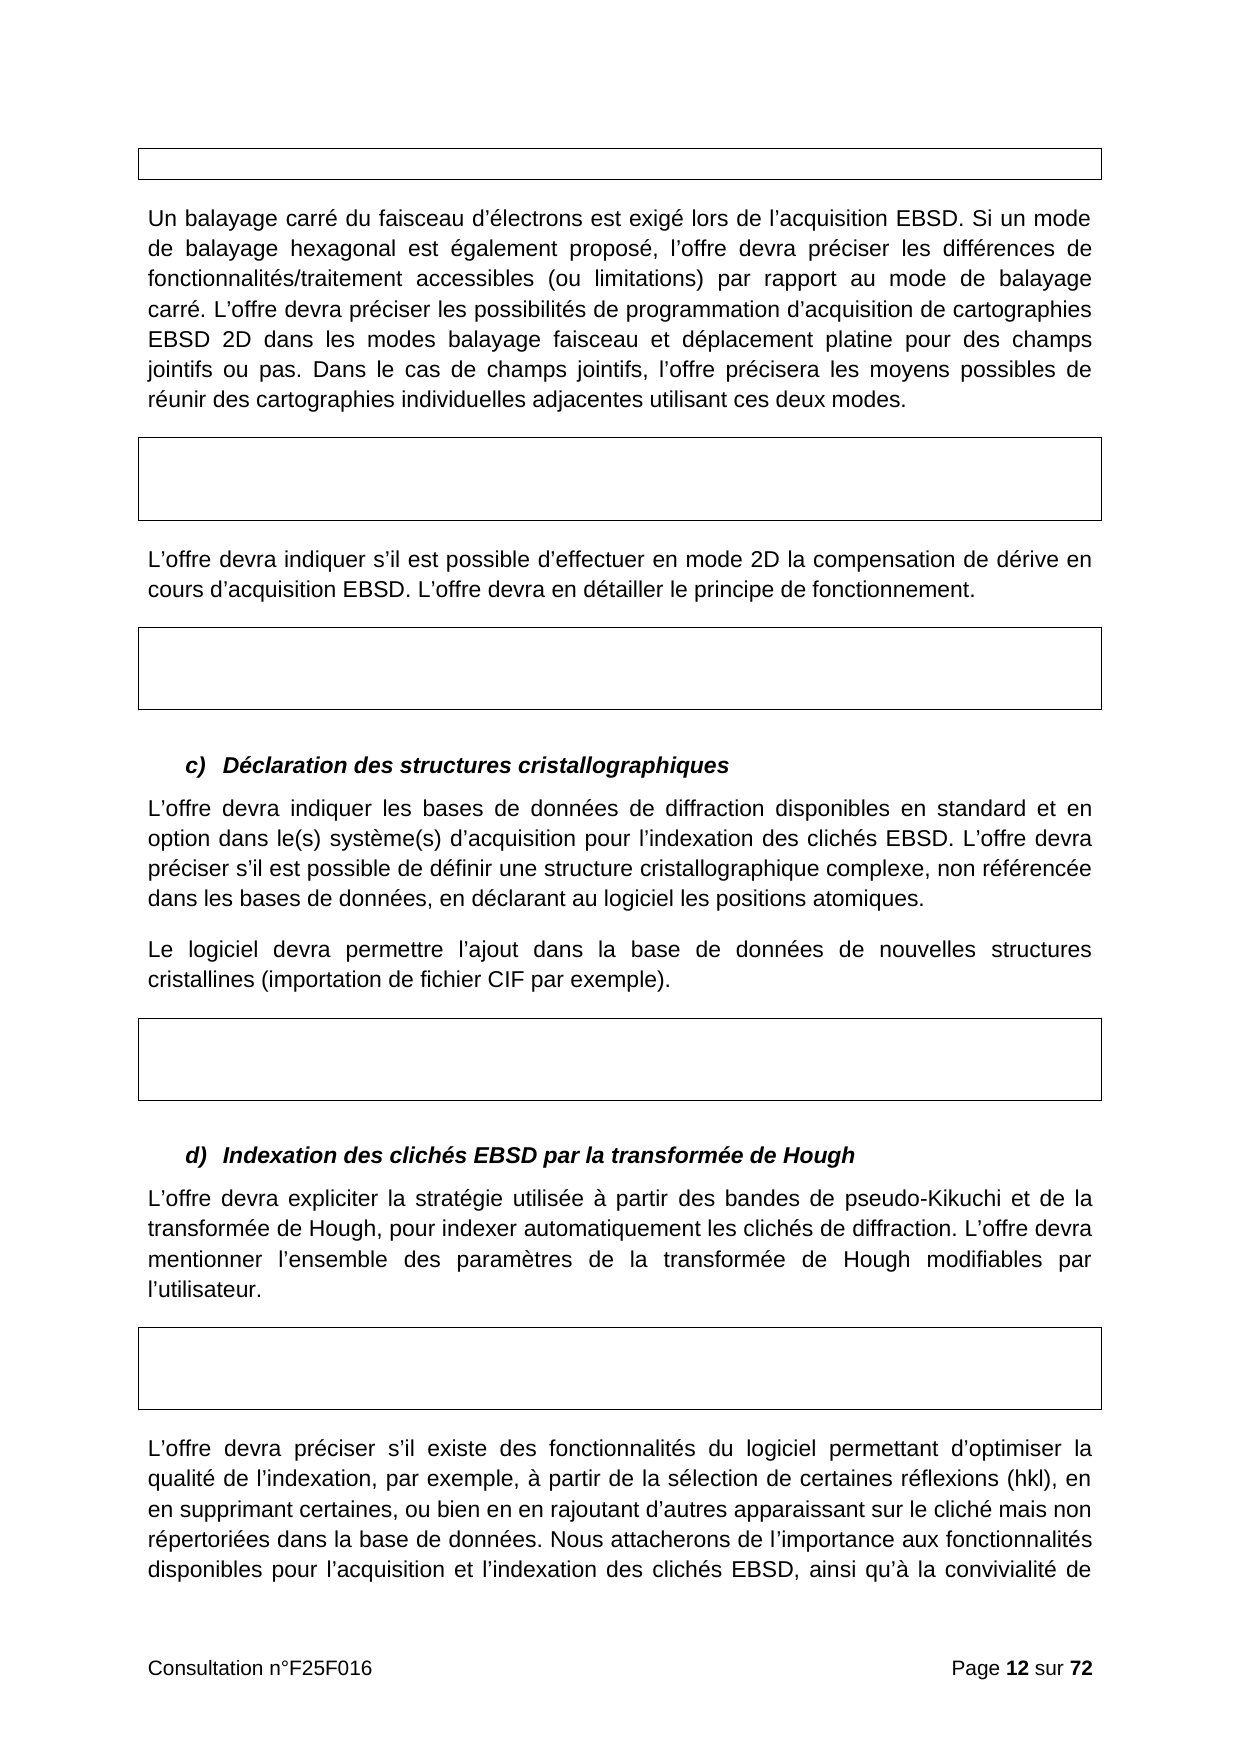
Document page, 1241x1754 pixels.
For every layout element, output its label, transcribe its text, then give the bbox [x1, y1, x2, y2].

text Le logiciel devra permettre l’ajout dans la base de données de nouvelles structures cristallines (importation de fichier CIF par exemple). [148, 936, 1093, 993]
text L’offre devra indiquer s’il est possible d’effectuer en mode 2D la compensation de dérive en cours d’acquisition EBSD. L’offre devra en détailler le principe de fonctionnement. [148, 546, 1093, 602]
text L’offre devra expliciter la stratégie utilisée à partir des bandes de pseudo-Kikuchi et de la transformée de Hough, pour indexer automatiquement les clichés de diffraction. L’offre devra mentionner l’ensemble des paramètres de la transformée de Hough modifiables par l’utilisateur. [148, 1185, 1093, 1302]
text L’offre devra indiquer les bases de données de diffraction disponibles en standard et en option dans le(s) système(s) d’acquisition pour l’indexation des clichés EBSD. L’offre devra préciser s’il est possible de définir une structure cristallographique complexe, non référencée dans les bases de données, en déclarant au logiciel les positions atomiques. [148, 794, 1093, 911]
subtitle Déclaration des structures cristallographiques [185, 752, 1093, 778]
text Un balayage carré du faisceau d’électrons est exigé lors de l’acquisition EBSD. Si un mode de balayage hexagonal est également proposé, l’offre devra préciser les différences de fonctionnalités/traitement accessibles (ou limitations) par rapport au mode de balayage carré. L’offre devra préciser les possibilités de programmation d’acquisition de cartographies EBSD 2D dans les modes balayage faisceau et déplacement platine pour des champs jointifs ou pas. Dans le cas de champs jointifs, l’offre précisera les moyens possibles de réunir des cartographies individuelles adjacentes utilisant ces deux modes. [148, 205, 1093, 412]
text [148, 1435, 1093, 1582]
subtitle Indexation des clichés EBSD par la transformée de Hough [185, 1142, 1093, 1169]
